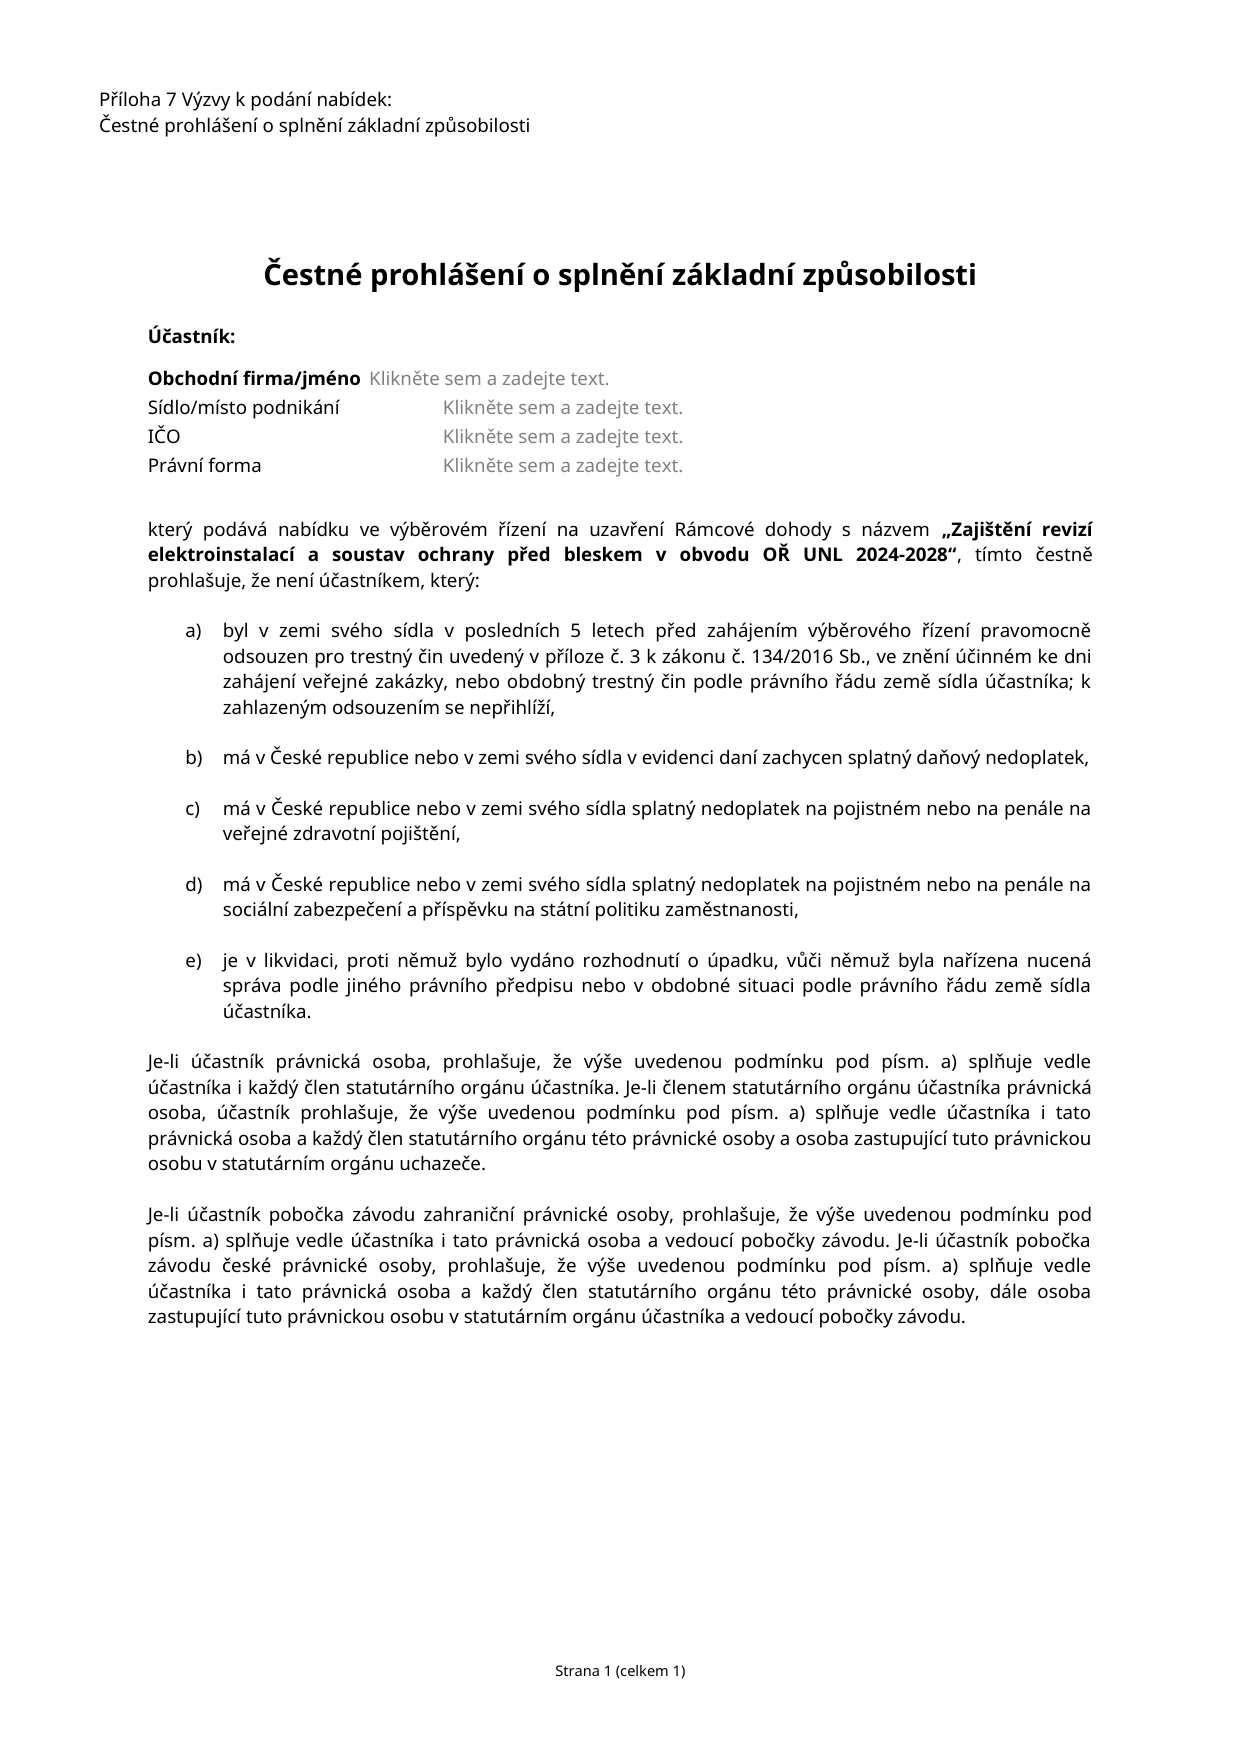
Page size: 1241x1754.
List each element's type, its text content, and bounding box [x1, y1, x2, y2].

list má v České republice nebo v zemi svého sídla splatný nedoplatek na pojistném nebo na penále na sociální zabezpečení a příspěvku na státní politiku zaměstnanosti, [185, 871, 1093, 922]
text Účastník: [148, 318, 1093, 349]
text Je-li účastník pobočka závodu zahraniční právnické osoby, prohlašuje, že výše uvedenou podmínku pod písm. a) splňuje vedle účastníka i tato právnická osoba a vedoucí pobočky závodu. Je-li účastník pobočka závodu české právnické osoby, prohlašuje, že výše uvedenou podmínku pod písm. a) splňuje vedle účastníka i tato právnická osoba a každý člen statutárního orgánu této právnické osoby, dále osoba zastupující tuto právnickou osobu v statutárním orgánu účastníka a vedoucí pobočky závodu. [148, 1202, 1093, 1329]
text Je-li účastník právnická osoba, prohlašuje, že výše uvedenou podmínku pod písm. a) splňuje vedle účastníka i každý člen statutárního orgánu účastníka. Je-li členem statutárního orgánu účastníka právnická osoba, účastník prohlašuje, že výše uvedenou podmínku pod písm. a) splňuje vedle účastníka i tato právnická osoba a každý člen statutárního orgánu této právnické osoby a osoba zastupující tuto právnickou osobu v statutárním orgánu uchazeče. [148, 1049, 1093, 1176]
text Obchodní firma/jméno [148, 362, 1093, 391]
text IČO [148, 420, 1093, 449]
text Sídlo/místo podnikání [148, 391, 1093, 420]
list má v České republice nebo v zemi svého sídla v evidenci daní zachycen splatný daňový nedoplatek, [185, 744, 1093, 770]
list je v likvidaci, proti němuž bylo vydáno rozhodnutí o úpadku, vůči němuž byla nařízena nucená správa podle jiného právního předpisu nebo v obdobné situaci podle právního řádu země sídla účastníka. [185, 947, 1093, 1024]
title Čestné prohlášení o splnění základní způsobilosti [148, 254, 1093, 293]
list byl v zemi svého sídla v posledních 5 letech před zahájením výběrového řízení pravomocně odsouzen pro trestný čin uvedený v příloze č. 3 k zákonu č. 134/2016 Sb., ve znění účinném ke dni zahájení veřejné zakázky, nebo obdobný trestný čin podle právního řádu země sídla účastníka; k zahlazeným odsouzením se nepřihlíží, [185, 617, 1093, 719]
text který podává nabídku ve výběrovém řízení na uzavření Rámcové dohody s názvem „Zajištění revizí elektroinstalací a soustav ochrany před bleskem v obvodu OŘ UNL 2024-2028“, tímto čestně prohlašuje, že není účastníkem, který: [148, 516, 1093, 592]
list má v České republice nebo v zemi svého sídla splatný nedoplatek na pojistném nebo na penále na veřejné zdravotní pojištění, [185, 795, 1093, 846]
text Právní forma [148, 449, 1093, 478]
